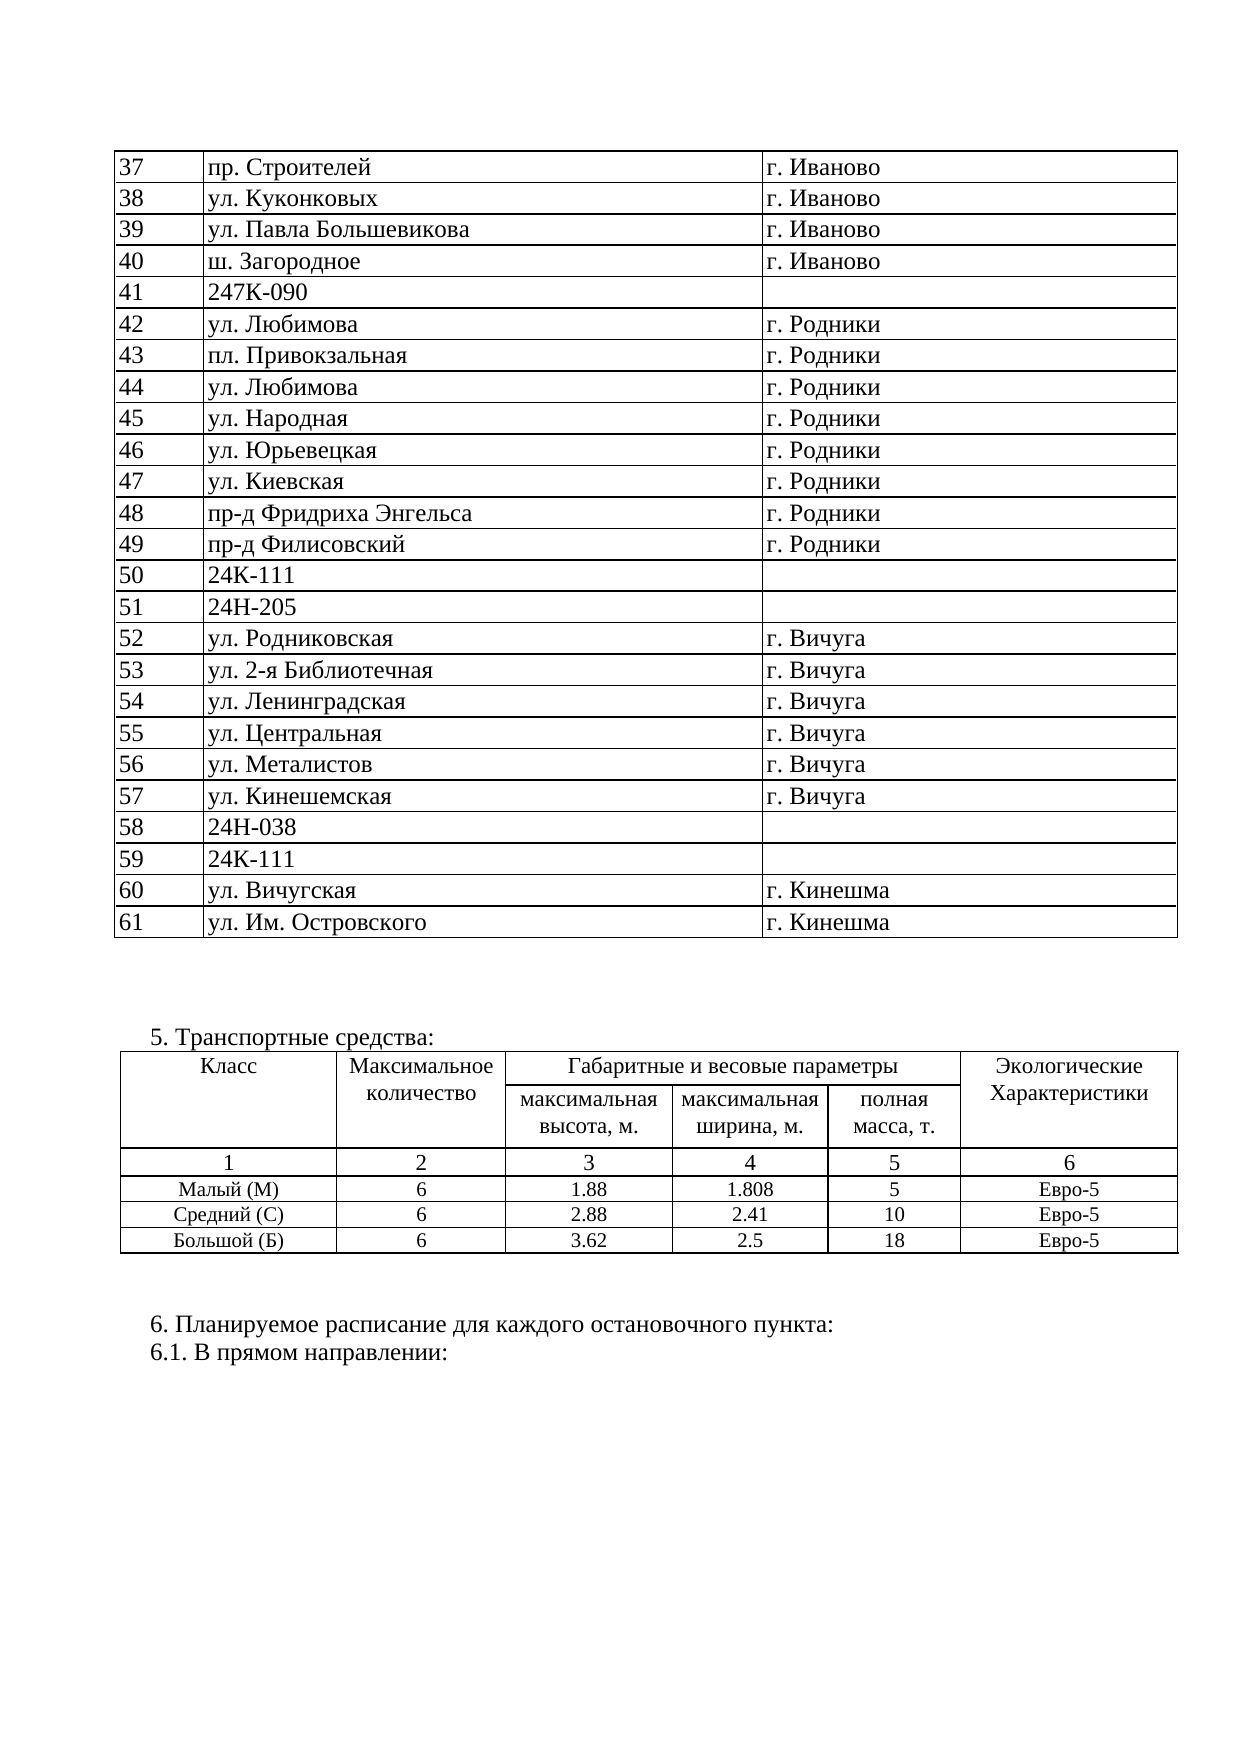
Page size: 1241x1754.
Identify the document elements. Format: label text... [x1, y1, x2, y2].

table_cell г. Вичуга [763, 685, 1177, 716]
table_cell пл. Привокзальная [204, 340, 762, 370]
table_cell Средний (С) [121, 1202, 336, 1226]
table_cell 2.88 [506, 1202, 672, 1226]
table_cell г. Иваново [763, 244, 1177, 276]
table_cell 2.5 [673, 1228, 827, 1252]
table_cell г. Родники [763, 370, 1177, 402]
table_cell 48 [115, 497, 203, 527]
table_cell 45 [115, 403, 203, 433]
table_cell ул. Павла Большевикова [204, 215, 762, 244]
table_cell г. Родники [763, 433, 1177, 464]
table_cell 38 [115, 183, 203, 213]
table_cell ул. Киевская [204, 466, 762, 496]
table_cell 40 [115, 245, 203, 276]
table_cell [763, 811, 1177, 842]
table_cell 44 [115, 371, 203, 402]
table_cell 24К-111 [204, 844, 762, 873]
table_cell ул. Центральная [204, 718, 762, 748]
table_cell г. Родники [763, 307, 1177, 339]
table_header Экологические Характеристики [961, 1052, 1177, 1147]
table_cell г. Вичуга [763, 779, 1177, 811]
table_cell 6 [337, 1202, 505, 1226]
table_cell г. Родники [763, 528, 1177, 559]
table_cell 58 [115, 812, 203, 842]
table_cell г. Родники [763, 496, 1177, 527]
table_cell ул. Им. Островского [204, 907, 762, 936]
table_cell Евро-5 [961, 1177, 1177, 1201]
table_cell 247К-090 [204, 277, 762, 307]
table_cell 24Н-205 [204, 592, 762, 622]
table_cell 6 [337, 1177, 505, 1201]
table_header Габаритные и весовые параметры [506, 1052, 960, 1084]
table_cell 1.88 [506, 1177, 672, 1201]
table_cell 53 [115, 654, 203, 685]
table_cell ул. Любимова [204, 372, 762, 402]
table_cell пр. Строителей [204, 152, 762, 181]
table_cell г. Кинешма [763, 905, 1177, 936]
table_cell 6 [961, 1149, 1177, 1175]
table_cell г. Иваново [763, 181, 1177, 213]
table_cell пр-д Фридриха Энгельса [204, 498, 762, 527]
table_cell [763, 590, 1177, 622]
table_cell г. Родники [763, 402, 1177, 433]
table_cell г. Иваново [763, 152, 1177, 181]
table_cell г. Иваново [763, 213, 1177, 244]
table_cell 24Н-038 [204, 812, 762, 842]
table_cell полная масса, т. [829, 1086, 960, 1147]
table_cell 46 [115, 434, 203, 464]
table_cell ул. Металистов [204, 749, 762, 779]
table_cell г. Родники [763, 465, 1177, 496]
table_cell 52 [115, 623, 203, 653]
table_cell 3 [506, 1149, 672, 1175]
table_cell максимальная высота, м. [506, 1086, 672, 1147]
table_cell 51 [115, 591, 203, 622]
table_cell 39 [115, 214, 203, 244]
table_cell максимальная ширина, м. [673, 1086, 827, 1147]
table_cell 1.808 [673, 1177, 827, 1201]
table_cell 41 [115, 277, 203, 307]
table_cell 5 [829, 1149, 960, 1175]
table_cell 4 [673, 1149, 827, 1175]
table_cell 55 [115, 717, 203, 748]
table_cell 18 [829, 1228, 960, 1252]
table_cell 42 [115, 308, 203, 339]
table_cell г. Вичуга [763, 716, 1177, 748]
table_cell 24К-111 [204, 561, 762, 590]
table_cell 49 [115, 529, 203, 559]
table_cell Евро-5 [961, 1228, 1177, 1252]
table_cell ул. Любимова [204, 309, 762, 339]
table_cell 3.62 [506, 1228, 672, 1252]
table_cell г. Родники [763, 339, 1177, 370]
table_cell ул. Родниковская [204, 623, 762, 653]
table_cell 37 [115, 152, 203, 181]
table_cell пр-д Филисовский [204, 529, 762, 559]
table_cell ул. Куконковых [204, 183, 762, 213]
table_cell Большой (Б) [121, 1228, 336, 1252]
table_cell 6 [337, 1228, 505, 1252]
table_cell 2 [337, 1149, 505, 1175]
text 6. Планируемое расписание для каждого остановочного пункта: [150, 1309, 1090, 1337]
table_cell Евро-5 [961, 1202, 1177, 1226]
table_cell 10 [829, 1202, 960, 1226]
table_cell 56 [115, 749, 203, 779]
table_cell ул. Кинешемская [204, 781, 762, 811]
table_cell [763, 559, 1177, 590]
table_cell г. Кинешма [763, 874, 1177, 905]
table_cell 43 [115, 340, 203, 370]
table_cell 61 [115, 906, 203, 936]
table_cell 54 [115, 686, 203, 716]
table_cell [763, 276, 1177, 307]
table_cell ул. Вичугская [204, 875, 762, 905]
table_cell 1 [121, 1149, 336, 1175]
table_cell 47 [115, 466, 203, 496]
table_cell г. Вичуга [763, 653, 1177, 685]
table_cell 57 [115, 780, 203, 811]
table_cell 50 [115, 560, 203, 590]
text 5. Транспортные средства: [150, 1022, 1090, 1051]
table_cell г. Вичуга [763, 748, 1177, 779]
table_cell [763, 842, 1177, 873]
table_cell 59 [115, 843, 203, 873]
table_header Максимальное количество [337, 1052, 505, 1147]
table_cell ш. Загородное [204, 246, 762, 276]
table_cell ул. Народная [204, 403, 762, 433]
text 6.1. В прямом направлении: [150, 1337, 1090, 1366]
table_cell 2.41 [673, 1202, 827, 1226]
table_cell ул. Ленинградская [204, 686, 762, 716]
table_cell ул. 2-я Библиотечная [204, 655, 762, 685]
table_cell 5 [829, 1177, 960, 1201]
table_cell ул. Юрьевецкая [204, 435, 762, 464]
table_header Класс [121, 1052, 336, 1147]
table_cell Малый (М) [121, 1177, 336, 1201]
table_cell г. Вичуга [763, 622, 1177, 653]
table_cell 60 [115, 875, 203, 905]
